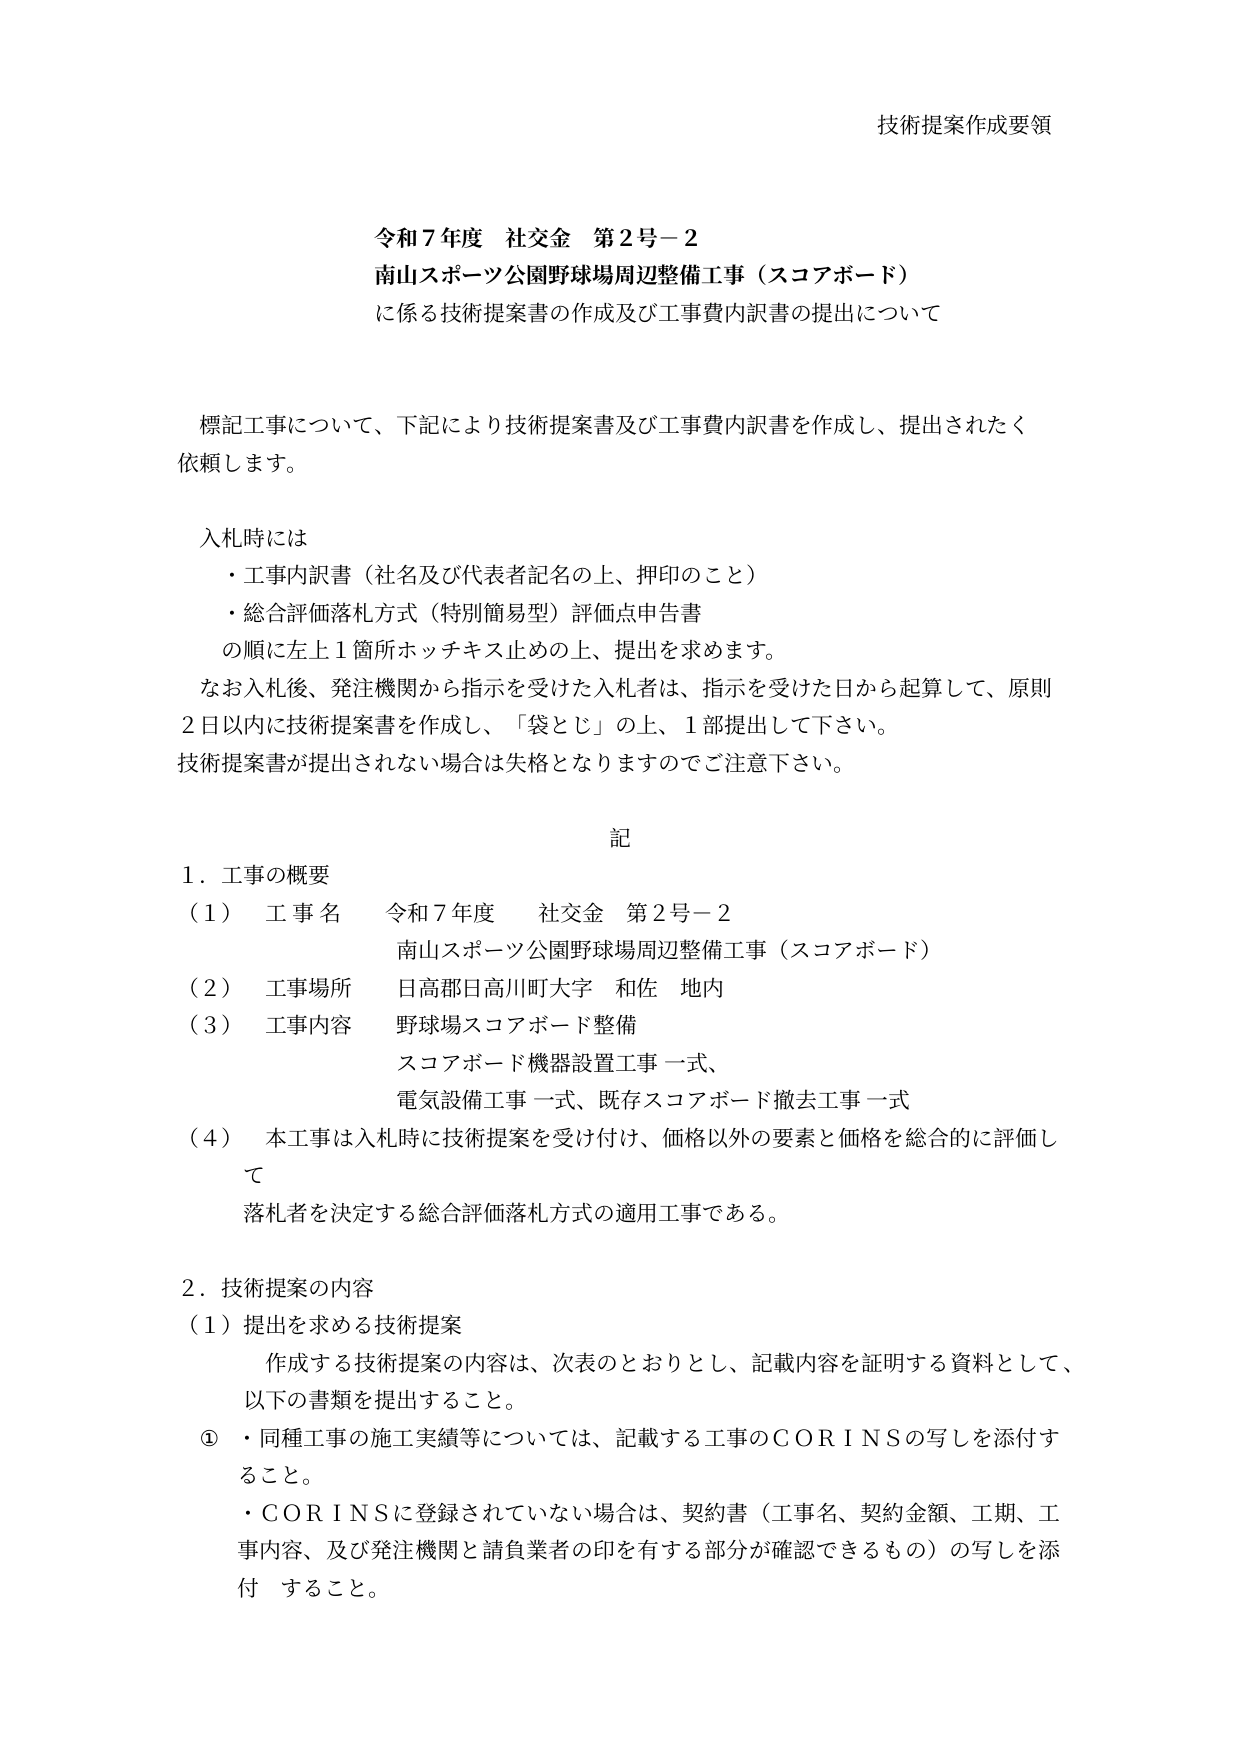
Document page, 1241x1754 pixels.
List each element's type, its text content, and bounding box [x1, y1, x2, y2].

text 令和７年度 社交金 第２号－２ [199, 218, 1063, 256]
text （１）提出を求める技術提案 [177, 1306, 1063, 1343]
text ２．技術提案の内容 [177, 1268, 1063, 1306]
text ２日以内に技術提案書を作成し、「袋とじ」の上、１部提出して下さい。 [177, 706, 1063, 743]
list ・同種工事の施工実績等については、記載する工事のＣＯＲＩＮＳの写しを添付すること。 [199, 1418, 1063, 1493]
list ・ＣＯＲＩＮＳに登録されていない場合は、契約書（工事名、契約金額、工期、工事内容、及び発注機関と請負業者の印を有する部分が確認できるもの）の写しを添付 すること。 [237, 1493, 1063, 1606]
text 標記工事について、下記により技術提案書及び工事費内訳書を作成し、提出されたく [177, 406, 1063, 443]
text ・総合評価落札方式（特別簡易型）評価点申告書 [177, 593, 1063, 631]
text （４） 本工事は入札時に技術提案を受け付け、価格以外の要素と価格を総合的に評価して [177, 1118, 1063, 1193]
text 記 [177, 818, 1063, 856]
text 技術提案書が提出されない場合は失格となりますのでご注意下さい。 [177, 743, 1063, 781]
text 南山スポーツ公園野球場周辺整備工事（スコアボード） [177, 931, 1063, 968]
text （１） 工 事 名 令和７年度 社交金 第２号－２ [177, 893, 1063, 931]
text ・工事内訳書（社名及び代表者記名の上、押印のこと） [177, 556, 1063, 593]
text に係る技術提案書の作成及び工事費内訳書の提出について [177, 293, 1063, 331]
text スコアボード機器設置工事 一式、 [177, 1043, 1063, 1081]
text 技術提案作成要領 [177, 106, 1063, 143]
text 入札時には [177, 518, 1063, 556]
text 電気設備工事 一式、既存スコアボード撤去工事 一式 [177, 1081, 1063, 1118]
text 南山スポーツ公園野球場周辺整備工事（スコアボード） [199, 256, 1063, 293]
text １．工事の概要 [177, 856, 1063, 893]
text 作成する技術提案の内容は、次表のとおりとし、記載内容を証明する資料として、以下の書類を提出すること。 [177, 1343, 1063, 1418]
text 落札者を決定する総合評価落札方式の適用工事である。 [177, 1193, 1063, 1231]
text （３） 工事内容 野球場スコアボード整備 [177, 1006, 1063, 1043]
text （２） 工事場所 日高郡日高川町大字 和佐 地内 [177, 968, 1063, 1006]
text なお入札後、発注機関から指示を受けた入札者は、指示を受けた日から起算して、原則 [177, 668, 1063, 706]
text 依頼します。 [177, 443, 1063, 481]
text の順に左上１箇所ホッチキス止めの上、提出を求めます。 [177, 631, 1063, 668]
